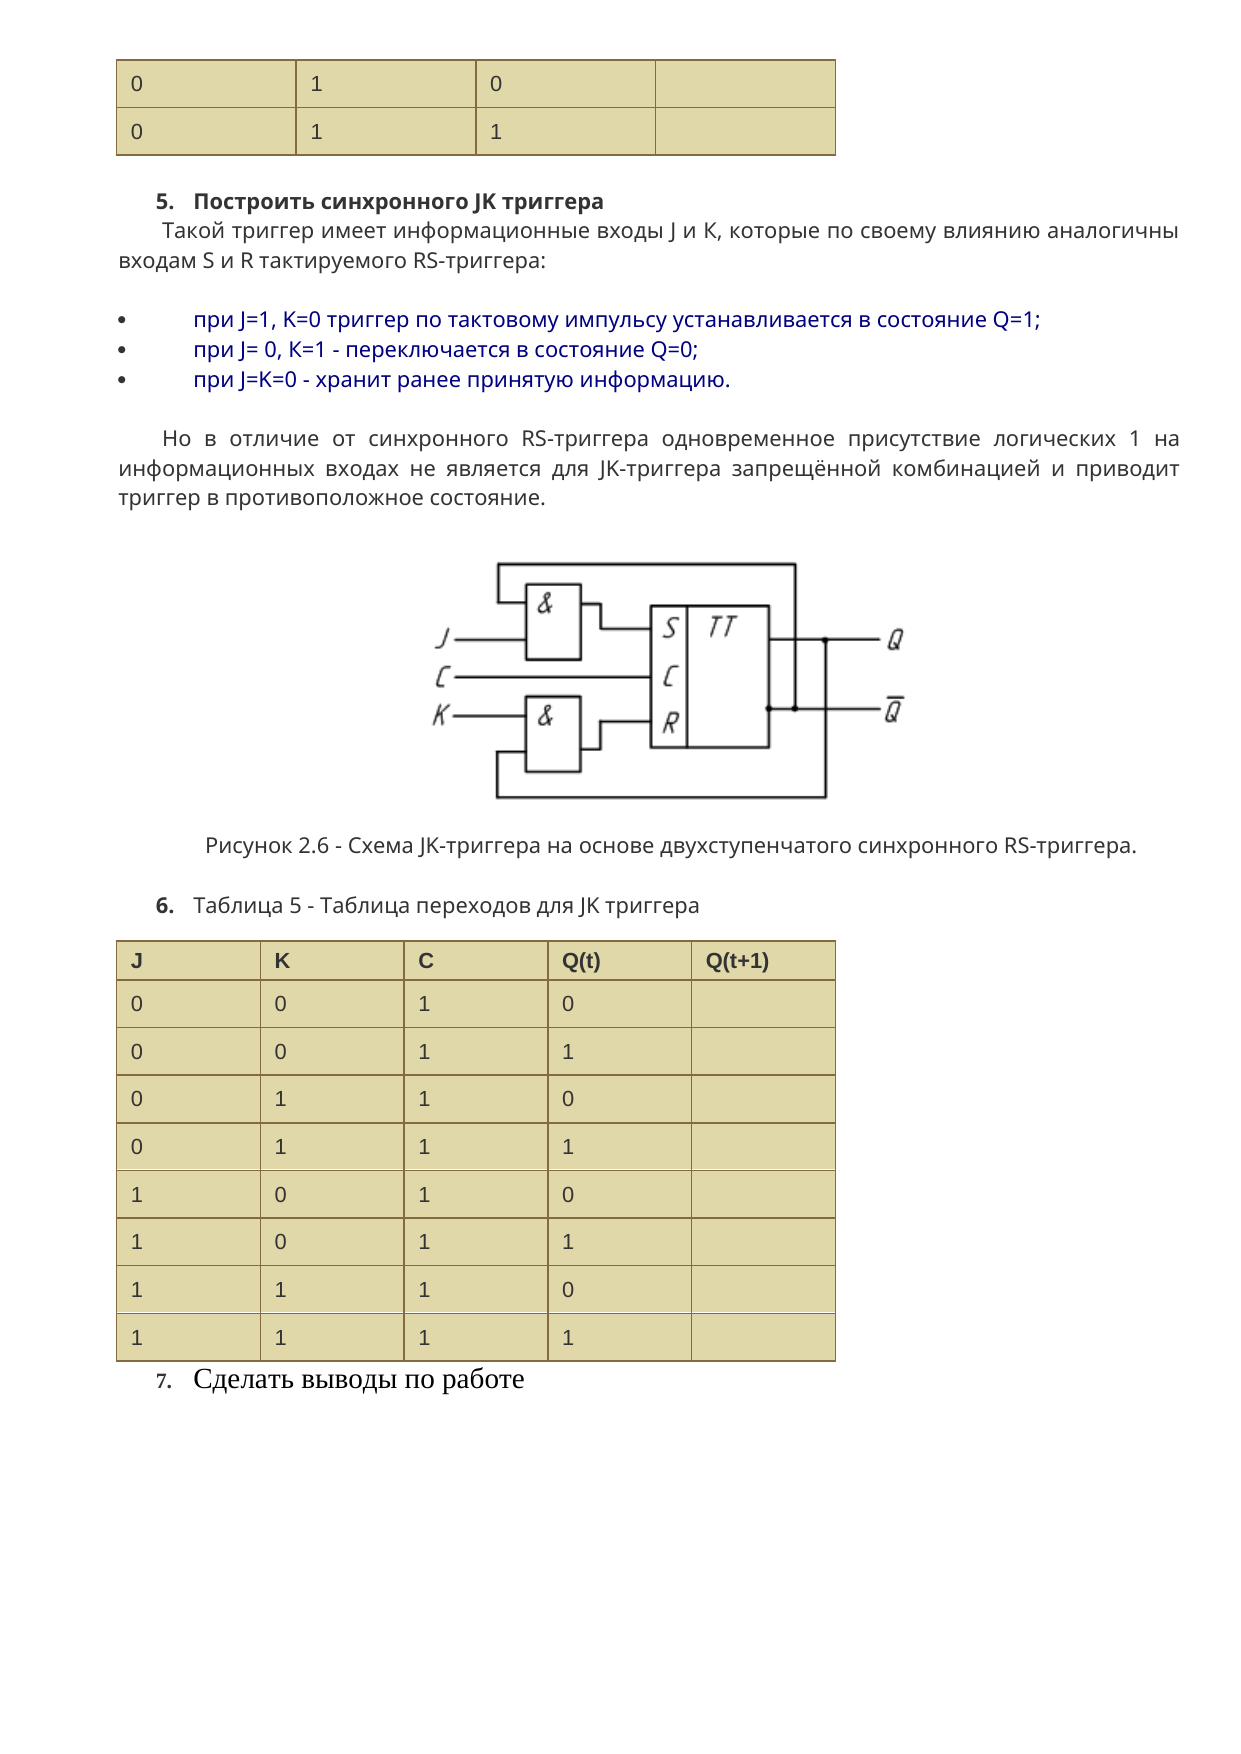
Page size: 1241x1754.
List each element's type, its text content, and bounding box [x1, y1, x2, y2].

text Но в отличие от синхронного RS-триггера одновременное присутствие логических 1 на информационных входах не является для JK-триггера запрещённой комбинацией и приводит триггер в противоположное состояние. [118, 423, 1181, 512]
table_cell [692, 1266, 835, 1312]
table_cell 0 [261, 1171, 403, 1217]
table_header J [117, 942, 260, 979]
table_cell 1 [261, 1076, 403, 1122]
table_cell [692, 1171, 835, 1217]
table_cell 1 [405, 1266, 547, 1312]
table_cell 0 [117, 1028, 260, 1074]
table_cell 1 [549, 1124, 691, 1169]
table_cell 0 [549, 1171, 691, 1217]
table_header K [261, 942, 403, 979]
table_cell 0 [477, 61, 655, 107]
table_cell 0 [261, 1219, 403, 1265]
table_cell 1 [261, 1124, 403, 1169]
table_cell 0 [117, 61, 295, 107]
table_header C [405, 942, 547, 979]
text Такой триггер имеет информационные входы J и К, которые по своему влиянию аналогичны входам S и R тактируемого RS-триггера: [118, 215, 1181, 275]
table_cell [656, 61, 835, 107]
table_cell 1 [549, 1219, 691, 1265]
table_cell 1 [477, 108, 655, 154]
table_cell 0 [117, 1076, 260, 1122]
table_cell 1 [405, 1171, 547, 1217]
table_cell 1 [117, 1314, 260, 1360]
table_cell [692, 1314, 835, 1360]
table_cell 0 [549, 1076, 691, 1122]
table_cell 0 [117, 1124, 260, 1169]
table_cell [692, 981, 835, 1027]
list при J=1, K=0 триггер по тактовому импульсу устанавливается в состояние Q=1; [118, 304, 1181, 334]
table_cell 1 [297, 108, 475, 154]
table_cell 1 [405, 1124, 547, 1169]
table_cell 1 [405, 1219, 547, 1265]
table_cell 1 [117, 1266, 260, 1312]
table_cell 1 [261, 1314, 403, 1360]
table_cell [656, 108, 835, 154]
table_cell 1 [405, 1314, 547, 1360]
table_cell 1 [117, 1219, 260, 1265]
table_cell 1 [261, 1266, 403, 1312]
table_cell [692, 1028, 835, 1074]
table_cell 1 [549, 1028, 691, 1074]
table_cell [692, 1076, 835, 1122]
list при J=K=0 - хранит ранее принятую информацию. [118, 364, 1181, 393]
table_cell 0 [261, 981, 403, 1027]
table_header Q(t+1) [692, 942, 835, 979]
table_cell 0 [261, 1028, 403, 1074]
list при J= 0, К=1 - переключается в состояние Q=0; [118, 334, 1181, 364]
table_cell 0 [117, 981, 260, 1027]
table_header Q(t) [549, 942, 691, 979]
table_cell 1 [405, 1028, 547, 1074]
table_cell [692, 1124, 835, 1169]
table_cell 0 [117, 108, 295, 154]
list Сделать выводы по работе [156, 1362, 1181, 1395]
list Таблица 5 - Таблица переходов для JK триггера [156, 890, 1181, 920]
table_cell 1 [405, 981, 547, 1027]
text Рисунок 2.6 - Схема JK-триггера на основе двухступенчатого синхронного RS-триггера. [118, 831, 1181, 860]
table_cell 1 [117, 1171, 260, 1217]
table_cell 0 [549, 1266, 691, 1312]
table_cell 1 [405, 1076, 547, 1122]
table_cell [692, 1219, 835, 1265]
table_cell 1 [549, 1314, 691, 1360]
picture [407, 532, 936, 831]
list Построить синхронного JK триггера [156, 186, 1181, 215]
table_cell 0 [549, 981, 691, 1027]
table_cell 1 [297, 61, 475, 107]
